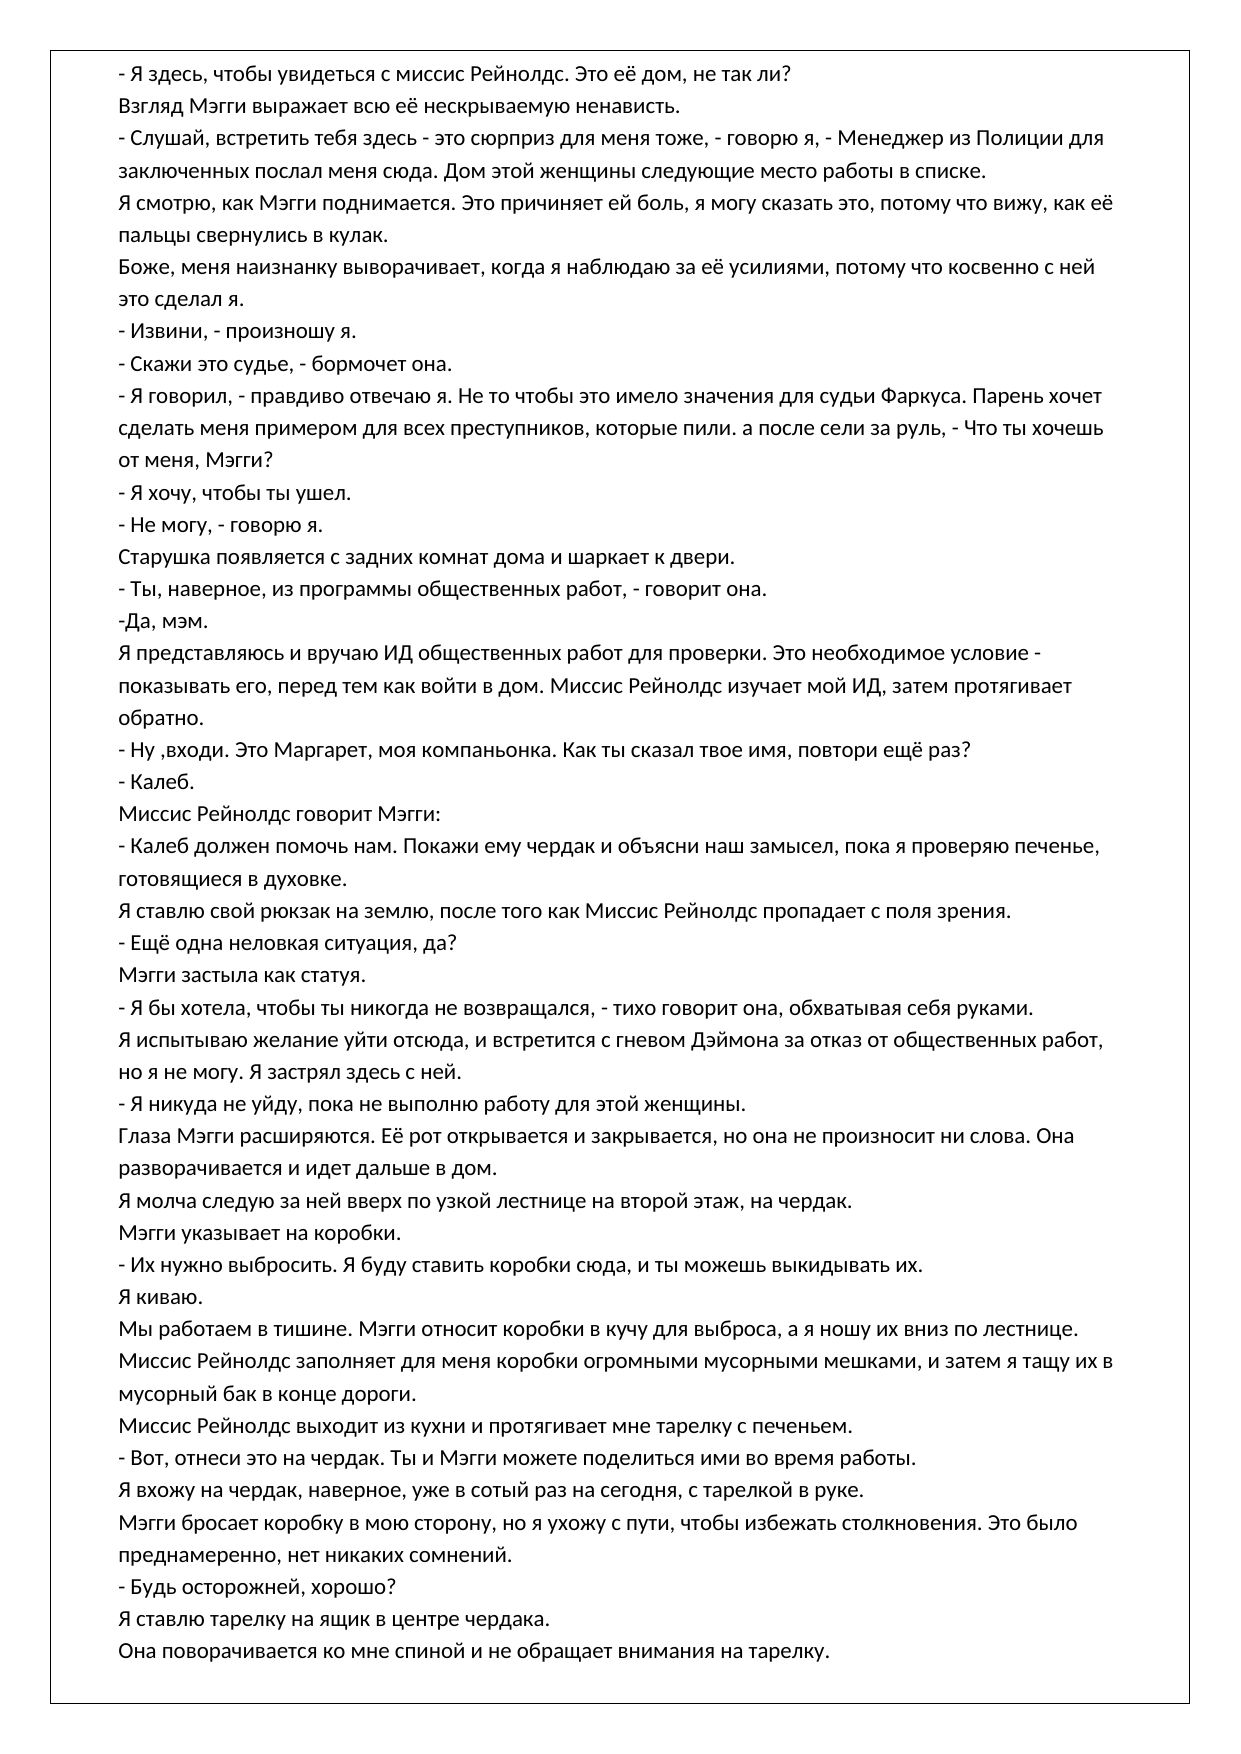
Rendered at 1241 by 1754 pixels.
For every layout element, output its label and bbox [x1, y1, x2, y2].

text [118, 59, 1122, 1664]
